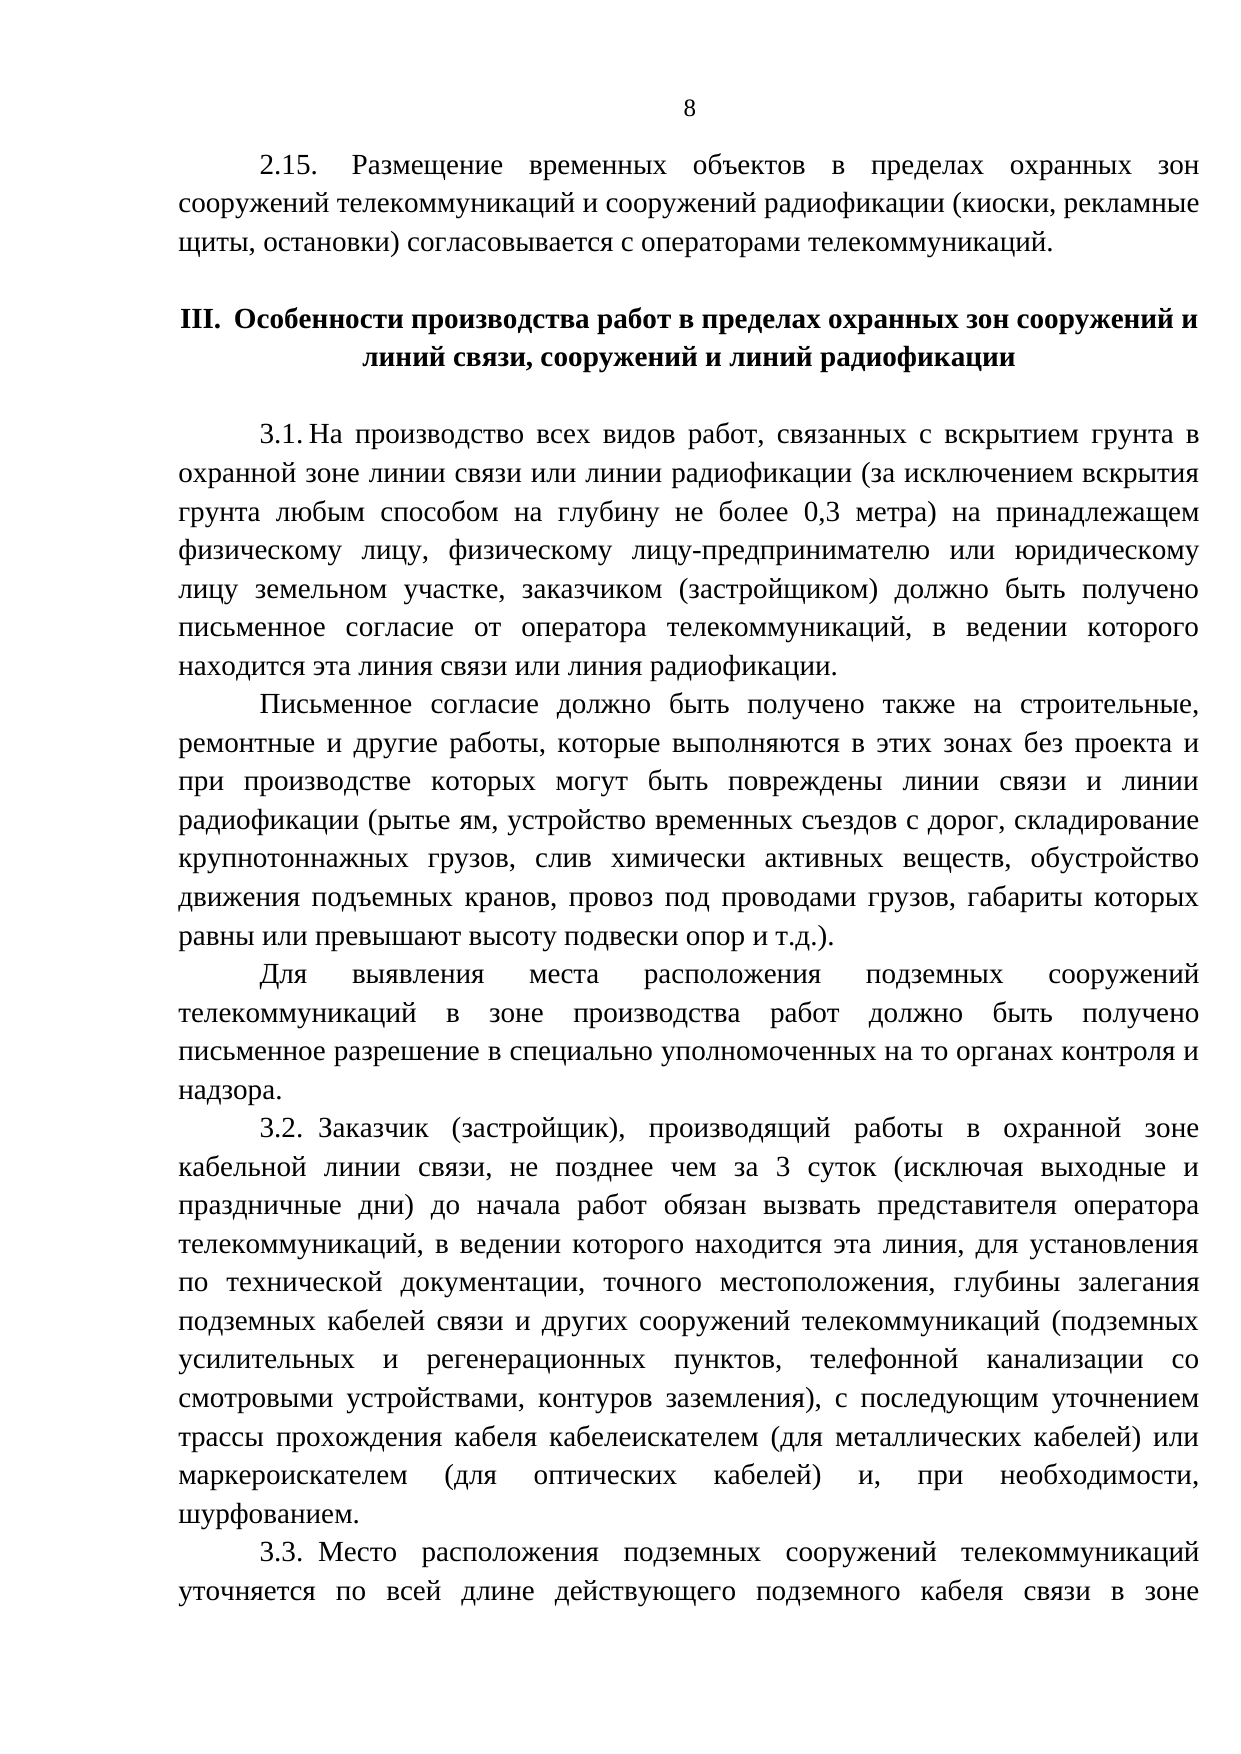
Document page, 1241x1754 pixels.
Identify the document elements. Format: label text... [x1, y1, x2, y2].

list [178, 1534, 1200, 1606]
list Особенности производства работ в пределах охранных зон сооружений и линий связи, сооружений и линий радиофикации [178, 301, 1200, 373]
list Заказчик (застройщик), производящий работы в охранной зоне кабельной линии связи, не позднее чем за 3 суток (исключая выходные и праздничные дни) до начала работ обязан вызвать представителя оператора телекоммуникаций, в ведении которого находится эта линия, для установления по технической документации, точного местоположения, глубины залегания подземных кабелей связи и других сооружений телекоммуникаций (подземных усилительных и регенерационных пунктов, телефонной канализации со смотровыми устройствами, контуров заземления), с последующим уточнением трассы прохождения кабеля кабелеискателем (для металлических кабелей) или маркероискателем (для оптических кабелей) и, при необходимости, шурфованием. [178, 1110, 1200, 1529]
list На производство всех видов работ, связанных с вскрытием грунта в охранной зоне линии связи или линии радиофикации (за исключением вскрытия грунта любым способом на глубину не более 0,3 метра) на принадлежащем физическому лицу, физическому лицу-предпринимателю или юридическому лицу земельном участке, заказчиком (застройщиком) должно быть получено письменное согласие от оператора телекоммуникаций, в ведении которого находится эта линия связи или линия радиофикации. [178, 417, 1200, 681]
text Письменное согласие должно быть получено также на строительные, ремонтные и другие работы, которые выполняются в этих зонах без проекта и при производстве которых могут быть повреждены линии связи и линии радиофикации (рытье ям, устройство временных съездов с дорог, складирование крупнотоннажных грузов, слив химически активных веществ, обустройство движения подъемных кранов, провоз под проводами грузов, габариты которых равны или превышают высоту подвески опор и т.д.). [178, 686, 1200, 951]
list Размещение временных объектов в пределах охранных зон сооружений телекоммуникаций и сооружений радиофикации (киоски, рекламные щиты, остановки) согласовывается с операторами телекоммуникаций. [178, 147, 1200, 257]
text Для выявления места расположения подземных сооружений телекоммуникаций в зоне производства работ должно быть получено письменное разрешение в специально уполномоченных на то органах контроля и надзора. [178, 956, 1200, 1105]
